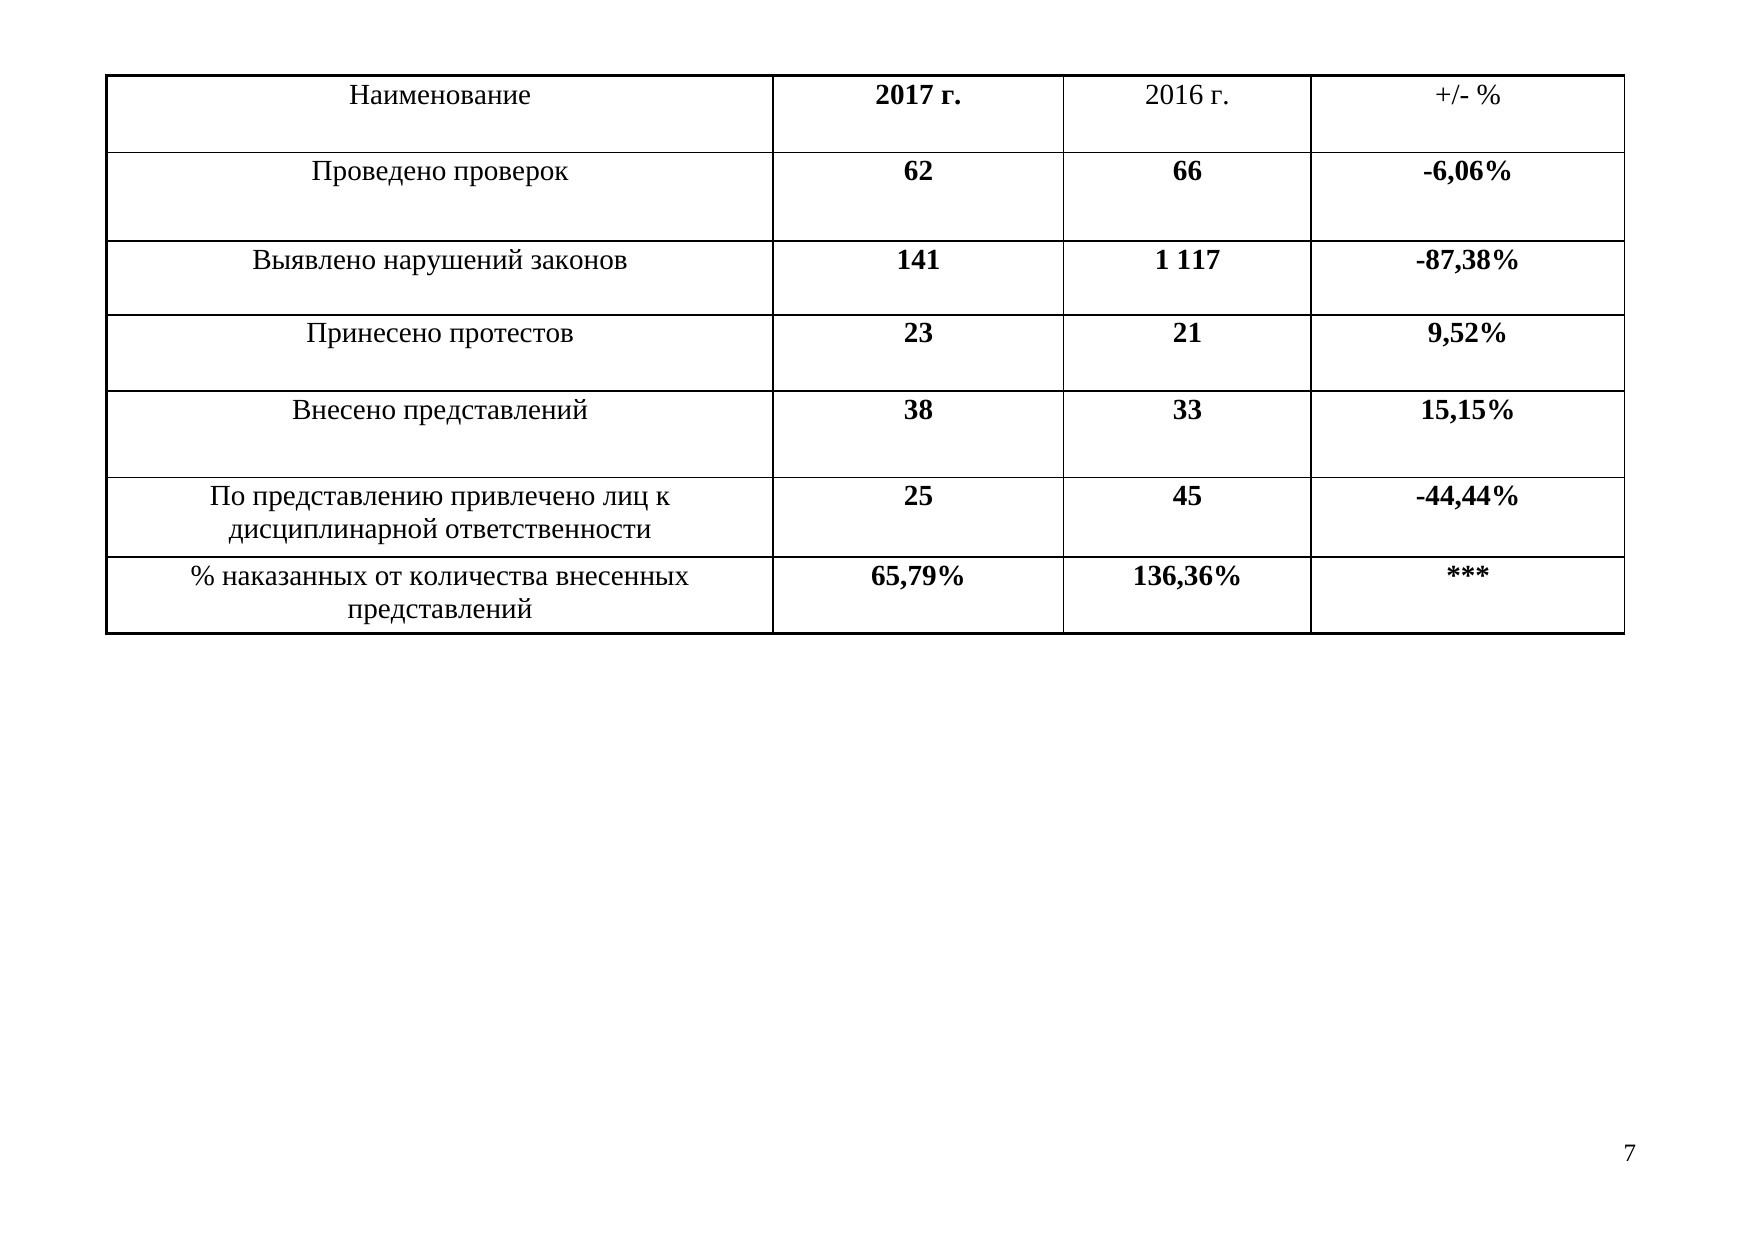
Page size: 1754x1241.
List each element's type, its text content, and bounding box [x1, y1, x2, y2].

table_cell +/- % [1312, 77, 1624, 151]
table_cell -87,38% [1312, 242, 1624, 314]
table_cell Выявлено нарушений законов [108, 242, 772, 314]
table_cell 38 [774, 392, 1063, 476]
table_cell -44,44% [1312, 478, 1624, 556]
table_cell -6,06% [1312, 153, 1624, 240]
table_cell 2017 г. [774, 77, 1063, 151]
table_cell *** [1312, 558, 1624, 632]
table_cell 136,36% [1064, 558, 1310, 632]
table_cell 25 [774, 478, 1063, 556]
table_cell 15,15% [1312, 392, 1624, 476]
table_cell Проведено проверок [108, 153, 772, 240]
table_cell 21 [1064, 316, 1310, 390]
table_cell 45 [1064, 478, 1310, 556]
table_cell 23 [774, 316, 1063, 390]
table_cell 2016 г. [1064, 77, 1310, 151]
table_cell 62 [774, 153, 1063, 240]
table_cell Внесено представлений [108, 392, 772, 476]
table_cell 9,52% [1312, 316, 1624, 390]
table_cell 33 [1064, 392, 1310, 476]
table_cell Наименование [108, 77, 772, 151]
table_cell 65,79% [774, 558, 1063, 632]
table_cell % наказанных от количества внесенных представлений [108, 558, 772, 632]
table_cell По представлению привлечено лиц к дисциплинарной ответственности [108, 478, 772, 556]
table_cell 66 [1064, 153, 1310, 240]
table_cell 141 [774, 242, 1063, 314]
table_cell 1 117 [1064, 242, 1310, 314]
table_cell Принесено протестов [108, 316, 772, 390]
